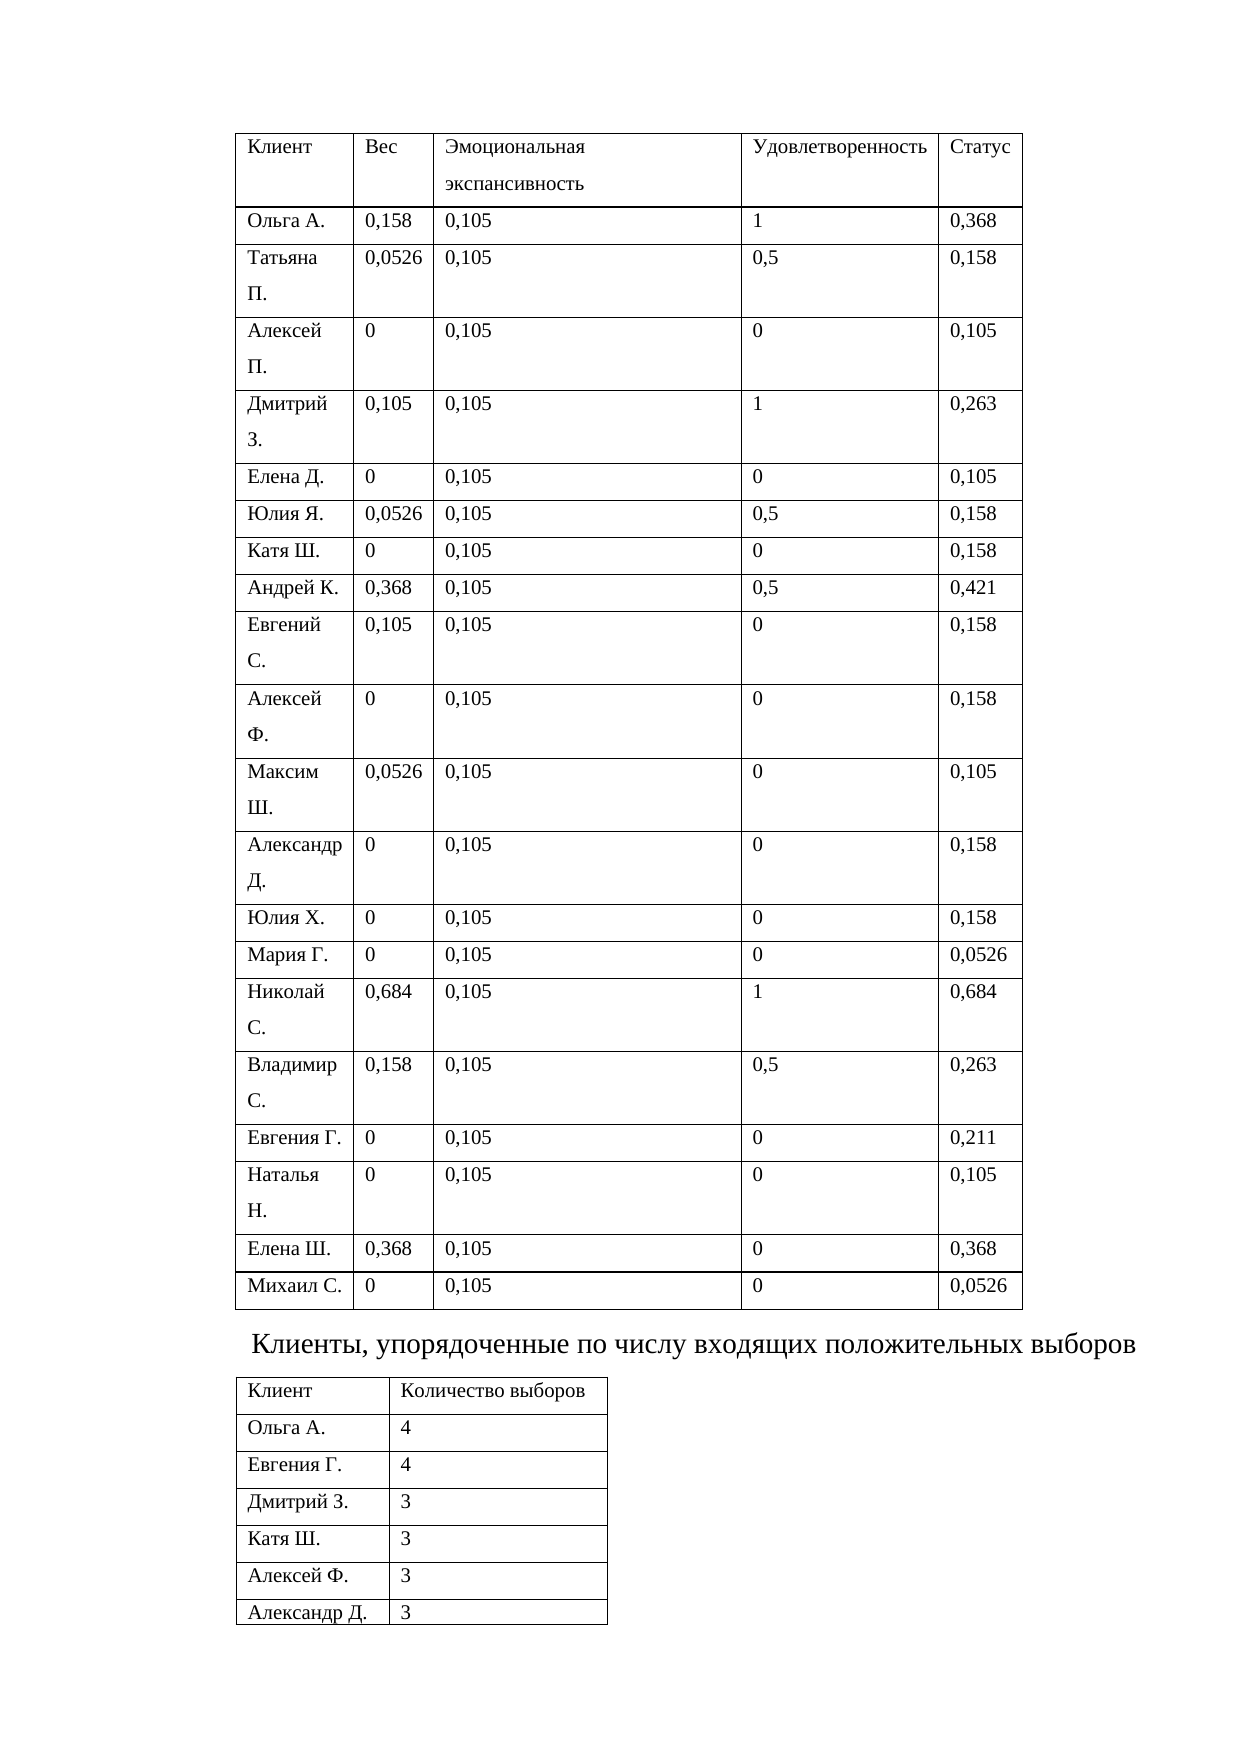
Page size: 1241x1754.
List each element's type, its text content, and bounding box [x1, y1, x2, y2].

table_cell Дмитрий З. [236, 391, 353, 463]
table_cell Елена Д. [236, 464, 353, 500]
table_cell 0,158 [939, 685, 1022, 757]
table_cell Александр Д. [237, 1600, 389, 1624]
table_cell Юлия Х. [236, 905, 353, 941]
table_cell 0,105 [434, 391, 741, 463]
table_cell 0 [742, 905, 938, 941]
table_cell 0 [742, 1273, 938, 1308]
table_cell Елена Ш. [236, 1235, 353, 1271]
table_cell Максим Ш. [236, 759, 353, 831]
table_cell Катя Ш. [237, 1526, 389, 1562]
table_cell Владимир С. [236, 1052, 353, 1124]
table_cell Юлия Я. [236, 501, 353, 537]
table_cell 0 [742, 1125, 938, 1161]
table_cell 0,105 [434, 245, 741, 317]
table_cell Наталья Н. [236, 1162, 353, 1234]
table_cell 0,158 [939, 905, 1022, 941]
table_cell 3 [390, 1489, 607, 1525]
table_cell 0,368 [354, 575, 433, 611]
table_cell 0,0526 [354, 759, 433, 831]
table_cell 0,105 [434, 1273, 741, 1308]
table_cell Дмитрий З. [237, 1489, 389, 1525]
table_cell 1 [742, 391, 938, 463]
table_cell Андрей К. [236, 575, 353, 611]
table_cell Ольга А. [237, 1415, 389, 1451]
table_header Статус [939, 134, 1022, 206]
table_cell 0,105 [434, 685, 741, 757]
table_cell 0 [354, 685, 433, 757]
table_cell 0 [742, 538, 938, 574]
table_cell 0 [354, 318, 433, 390]
table_cell 0,684 [354, 979, 433, 1051]
table_cell 1 [742, 208, 938, 243]
text Клиенты, упорядоченные по числу входящих положительных выборов [177, 973, 1152, 1360]
table_cell 0,105 [434, 464, 741, 500]
table_cell 0,158 [354, 1052, 433, 1124]
table_cell 4 [390, 1452, 607, 1488]
table_cell Михаил С. [236, 1273, 353, 1308]
table_cell 0,105 [354, 612, 433, 684]
table_header Клиент [237, 1378, 389, 1414]
table_cell 0,5 [742, 245, 938, 317]
table_cell 0 [742, 612, 938, 684]
table_cell 0,105 [939, 464, 1022, 500]
table_cell 0,105 [939, 1162, 1022, 1234]
table_cell 0,105 [434, 208, 741, 243]
table_cell 0,5 [742, 575, 938, 611]
table_cell 0 [354, 942, 433, 978]
table_header Вес [354, 134, 433, 206]
table_cell 0,105 [434, 1235, 741, 1271]
table_cell 0,368 [939, 1235, 1022, 1271]
table_cell Александр Д. [236, 832, 353, 904]
table_cell 0,368 [354, 1235, 433, 1271]
table_cell Ольга А. [236, 208, 353, 243]
table_cell 3 [390, 1600, 607, 1624]
table_cell 0 [742, 318, 938, 390]
table_cell Алексей Ф. [236, 685, 353, 757]
table_cell 4 [390, 1415, 607, 1451]
table_cell 0,105 [434, 318, 741, 390]
table_cell 0,0526 [939, 942, 1022, 978]
table_cell Николай С. [236, 979, 353, 1051]
table_cell 0,5 [742, 1052, 938, 1124]
table_cell 0,158 [939, 245, 1022, 317]
table_cell 0 [354, 538, 433, 574]
table_cell 0,158 [354, 208, 433, 243]
table_cell 0 [354, 1273, 433, 1308]
table_cell 0,158 [939, 612, 1022, 684]
table_cell 0,158 [939, 501, 1022, 537]
table_cell 0,421 [939, 575, 1022, 611]
table_cell 0,105 [434, 538, 741, 574]
table_cell 0 [354, 1162, 433, 1234]
table_cell 0,263 [939, 1052, 1022, 1124]
table_cell Евгения Г. [236, 1125, 353, 1161]
table_cell 0,0526 [939, 1273, 1022, 1308]
table_cell 0 [354, 1125, 433, 1161]
table_cell Евгений С. [236, 612, 353, 684]
table_cell Мария Г. [236, 942, 353, 978]
table_cell 0,105 [434, 942, 741, 978]
table_cell 0,105 [434, 575, 741, 611]
table_cell Алексей Ф. [237, 1563, 389, 1599]
table_cell 0 [742, 464, 938, 500]
table_cell 0,105 [434, 1125, 741, 1161]
table_cell 0,105 [939, 759, 1022, 831]
table_cell Татьяна П. [236, 245, 353, 317]
table_cell 3 [390, 1563, 607, 1599]
table_cell 0,105 [434, 1162, 741, 1234]
table_cell 1 [742, 979, 938, 1051]
table_cell 0,0526 [354, 501, 433, 537]
table_cell 0,105 [434, 759, 741, 831]
table_cell 0 [354, 464, 433, 500]
table_cell 0 [354, 832, 433, 904]
table_cell 0,158 [939, 832, 1022, 904]
table_header Удовлетворенность [742, 134, 938, 206]
table_cell 0,105 [434, 1052, 741, 1124]
table_cell 0,105 [939, 318, 1022, 390]
table_cell 0,5 [742, 501, 938, 537]
table_cell 0,368 [939, 208, 1022, 243]
table_cell 0 [742, 1235, 938, 1271]
table_cell 3 [390, 1526, 607, 1562]
table_cell Катя Ш. [236, 538, 353, 574]
table_header Клиент [236, 134, 353, 206]
table_cell Евгения Г. [237, 1452, 389, 1488]
table_cell 0,105 [354, 391, 433, 463]
table_cell 0,105 [434, 979, 741, 1051]
table_cell 0,105 [434, 905, 741, 941]
table_cell 0 [354, 905, 433, 941]
table_cell 0,105 [434, 612, 741, 684]
table_header Эмоциональная экспансивность [434, 134, 741, 206]
table_cell 0,684 [939, 979, 1022, 1051]
table_cell 0 [742, 1162, 938, 1234]
table_cell 0 [742, 942, 938, 978]
table_header Количество выборов [390, 1378, 607, 1414]
table_cell 0,263 [939, 391, 1022, 463]
table_cell 0 [742, 759, 938, 831]
table_cell Алексей П. [236, 318, 353, 390]
table_cell 0,211 [939, 1125, 1022, 1161]
table_cell 0 [742, 685, 938, 757]
table_cell 0,0526 [354, 245, 433, 317]
table_cell 0 [742, 832, 938, 904]
table_cell 0,105 [434, 832, 741, 904]
table_cell 0,105 [434, 501, 741, 537]
table_cell 0,158 [939, 538, 1022, 574]
